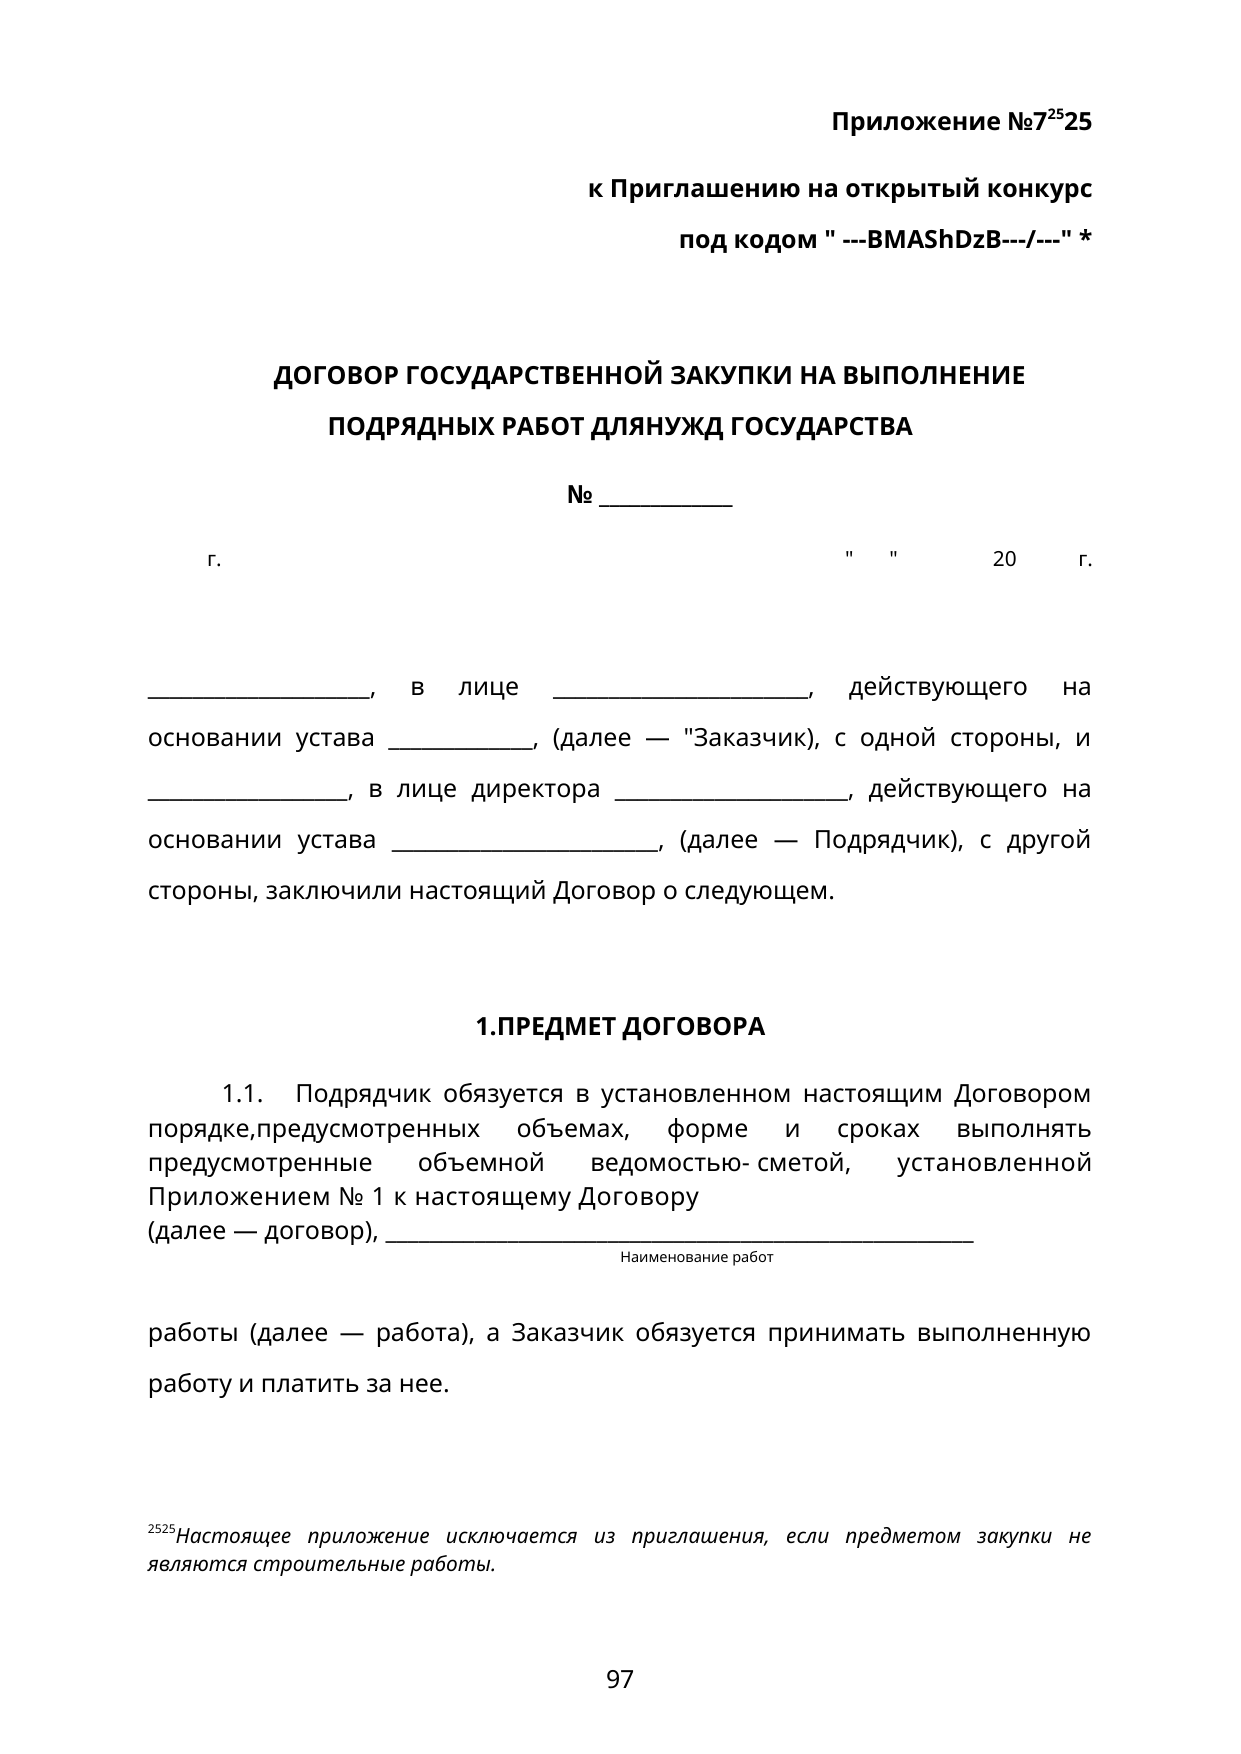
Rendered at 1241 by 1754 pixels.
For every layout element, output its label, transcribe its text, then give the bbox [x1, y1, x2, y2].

text 1.1. Подрядчик обязуется в установленном настоящим Договором порядке,предусмотренных объемах, форме и сроках выполнять предусмотренные объемной ведомостью- сметой, установленной Приложением № 1 к настоящему Договору [148, 1076, 1092, 1212]
text Наименование работ [620, 1246, 1092, 1281]
text (далее — договор), _____________________________________________________ [148, 1212, 1092, 1246]
text Приложение №725 [148, 103, 1092, 137]
text 1.ПРЕДМЕТ ДОГОВОРА [148, 1008, 1092, 1042]
table_header г. [136, 544, 606, 601]
table_header " " 20 г. [606, 544, 1104, 601]
text ДОГОВОР ГОСУДАРСТВЕННОЙ ЗАКУПКИ НА ВЫПОЛНЕНИЕ ПОДРЯДНЫХ РАБОТ ДЛЯНУЖД ГОСУДАРСТВА [148, 358, 1092, 443]
text к Приглашению на открытый конкурс под кодом " ---BMAShDzB---/---" * [148, 171, 1092, 256]
text ____________________, в лице _______________________, действующего на основании устава _____________, (далее — "Заказчик), с одной стороны, и __________________, в лице директора _____________________, действующего на основании устава ________________________, (далее — Подрядчик), с другой стороны, заключили настоящий Договор о следующем. [148, 669, 1092, 907]
text № _____________ [148, 476, 1092, 510]
text работы (далее — работа), а Заказчик обязуется принимать выполненную работу и платить за нее. [148, 1314, 1092, 1399]
